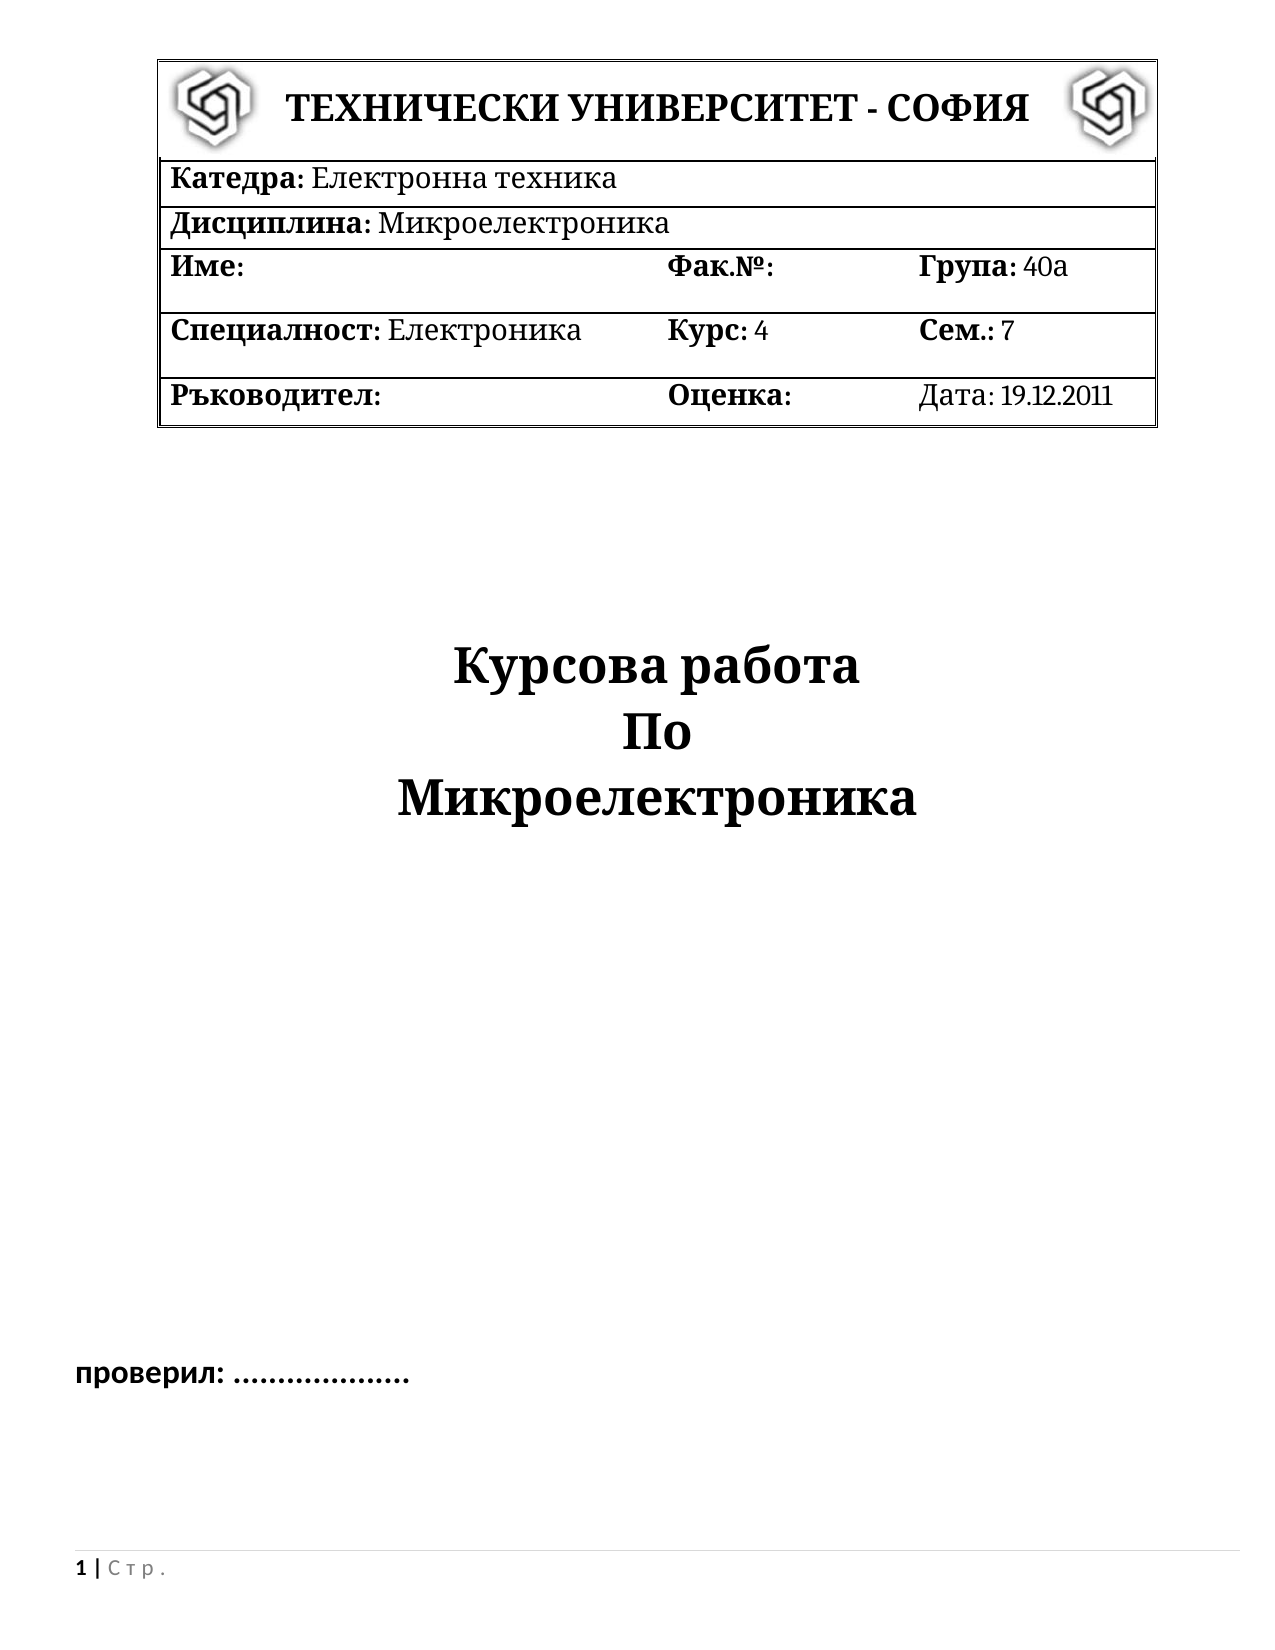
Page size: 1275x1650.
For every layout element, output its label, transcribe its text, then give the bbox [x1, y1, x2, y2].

table_cell Курс: 4 [656, 314, 907, 377]
table_cell Фак.№: [656, 250, 907, 312]
table_cell Катедра: Електронна техника [161, 162, 1155, 206]
picture [1053, 62, 1157, 157]
picture [158, 62, 262, 157]
text проверил: .................... [75, 1351, 1240, 1392]
table_cell Специалност: Електроника [161, 314, 656, 377]
text Микроелектроника [75, 771, 1240, 828]
table_cell Име: [161, 250, 656, 312]
text Курсова работа [75, 638, 1240, 696]
table_cell Ръководител: [161, 379, 656, 424]
table_cell Оценка: [656, 379, 907, 424]
text По [75, 704, 1240, 762]
table_cell Дата: 19.12.2011 [907, 379, 1155, 424]
table_cell Дисциплина: Микроелектроника [161, 208, 1155, 248]
table_cell Група: 40а [907, 250, 1155, 312]
table_header ТЕХНИЧЕСКИ УНИВЕРСИТЕТ - СОФИЯ [161, 62, 1155, 160]
table_cell Сем.: 7 [907, 314, 1155, 377]
